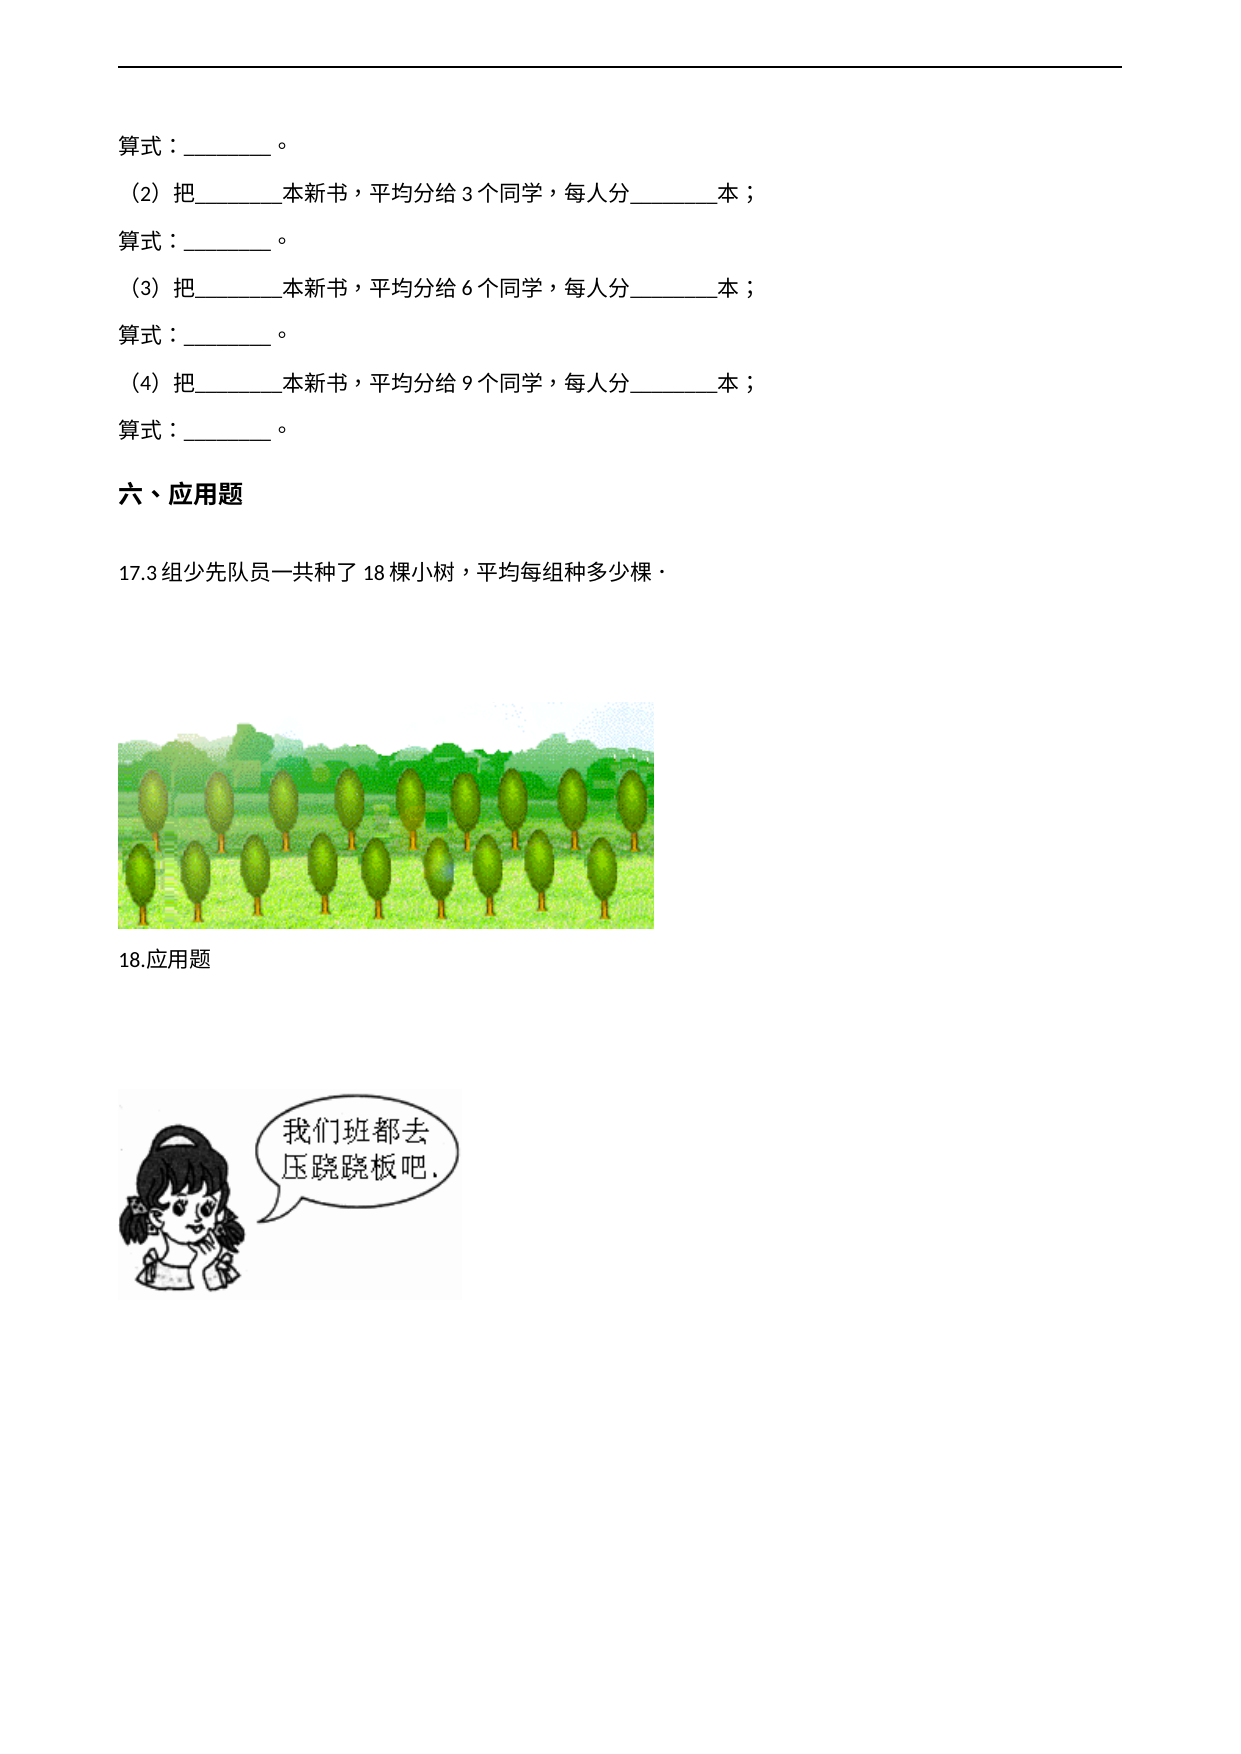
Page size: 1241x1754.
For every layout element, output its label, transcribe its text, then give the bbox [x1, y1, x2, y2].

text （3）把________本新书，平均分给6个同学，每人分________本； [118, 272, 1122, 304]
picture [118, 702, 654, 929]
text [118, 943, 1122, 1317]
picture [118, 1089, 462, 1300]
text 算式：________。 [118, 224, 1122, 257]
text 算式：________。 [118, 129, 1122, 162]
text 算式：________。 [118, 319, 1122, 352]
text 算式：________。 [118, 414, 1122, 446]
text 六、应用题 [118, 461, 1122, 526]
text （4）把________本新书，平均分给9个同学，每人分________本； [118, 366, 1122, 399]
text （2）把________本新书，平均分给3个同学，每人分________本； [118, 177, 1122, 209]
